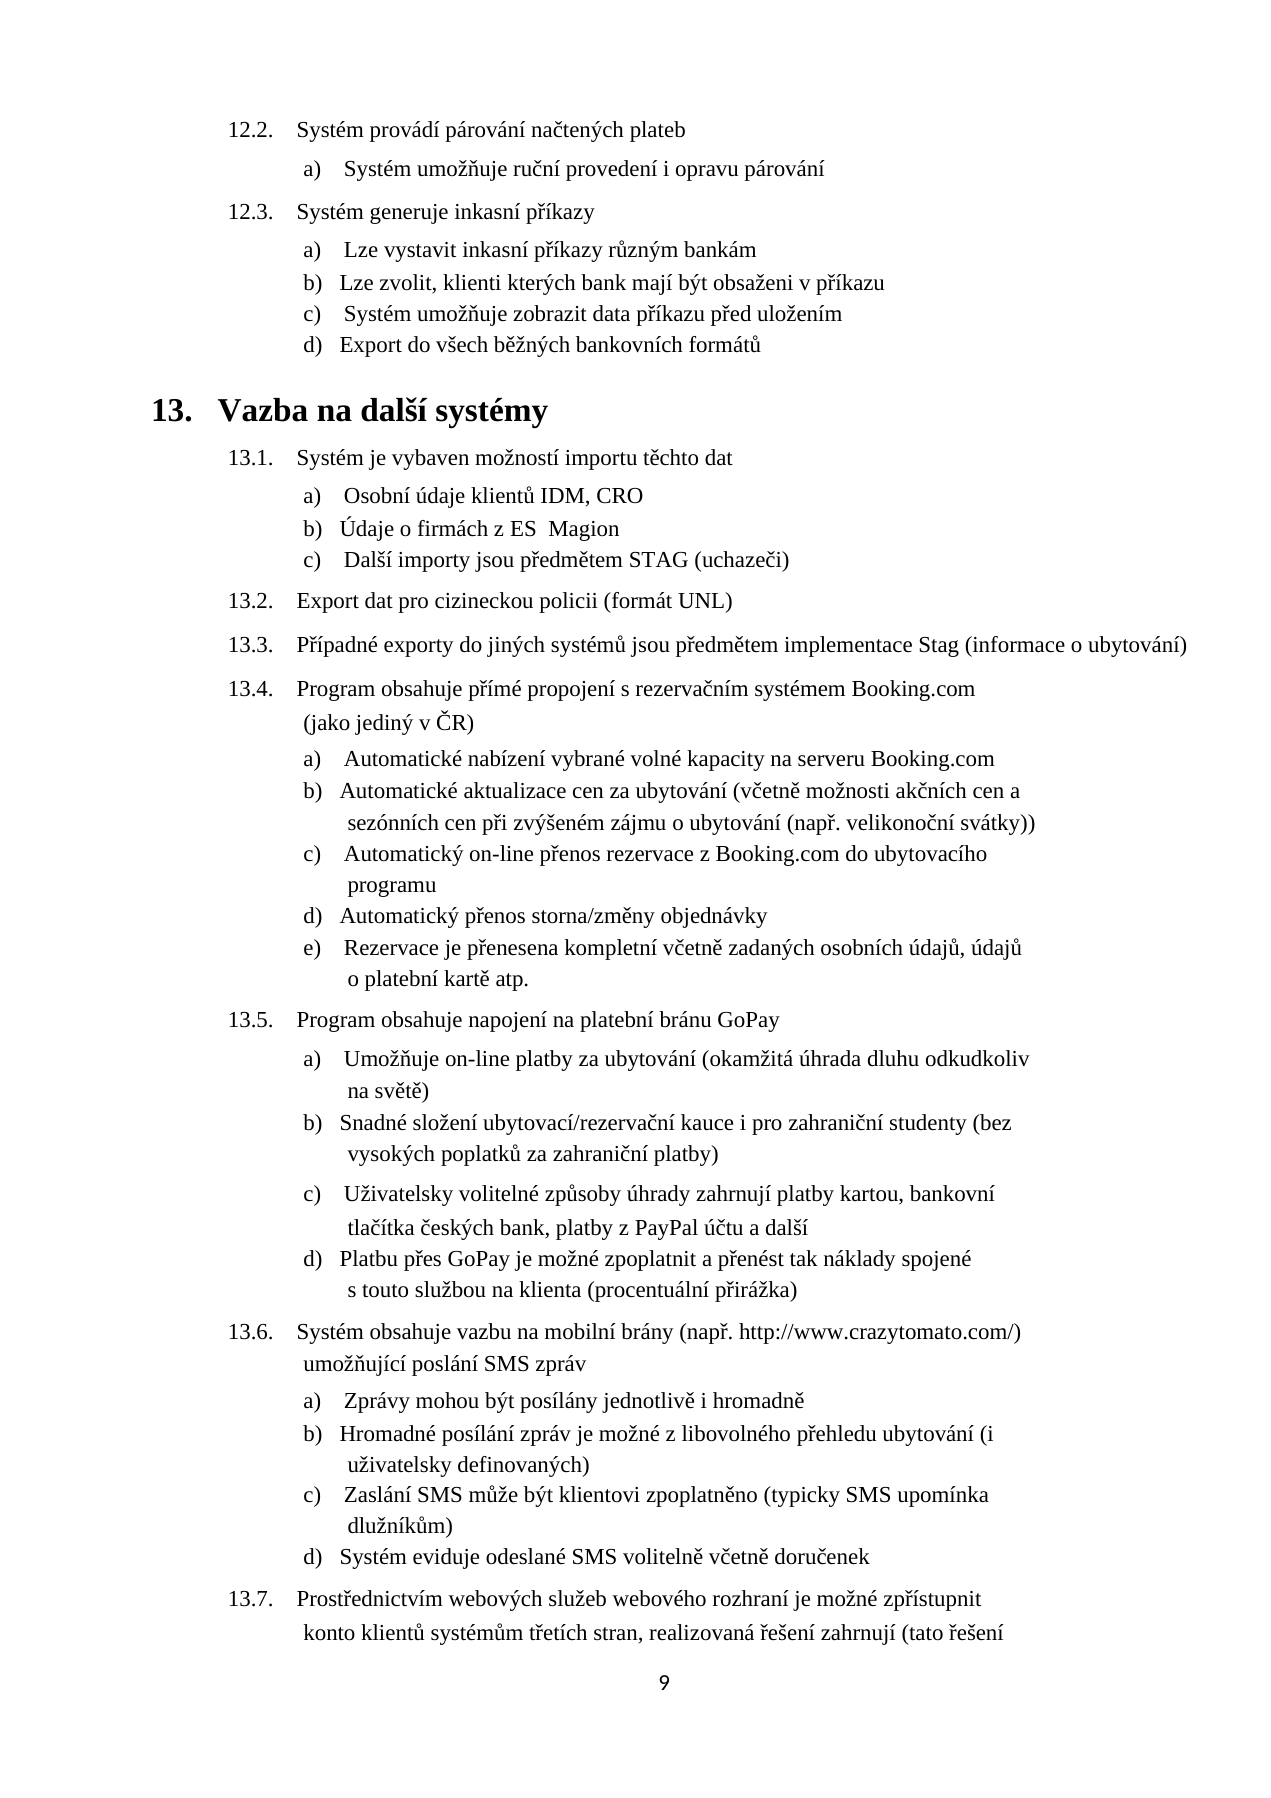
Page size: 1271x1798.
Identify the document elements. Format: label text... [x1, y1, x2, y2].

text 12.2. Systém provádí párování načtených plateb [228, 102, 1257, 146]
text a) Automatické nabízení vybrané volné kapacity na serveru Booking.com [303, 737, 1257, 774]
text c) Zaslání SMS může být klientovi zpoplatněno (typicky SMS upomínka [303, 1478, 1257, 1508]
text c) Uživatelsky volitelné způsoby úhrady zahrnují platby kartou, bankovní [303, 1167, 1257, 1210]
text 13.4. Program obsahuje přímé propojení s rezervačním systémem Booking.com [228, 662, 1257, 706]
text o platební kartě atp. [347, 961, 1257, 993]
text tlačítka českých bank, platby z PayPal účtu a další [347, 1210, 1257, 1241]
text sezónních cen při zvýšeném zájmu o ubytování (např. velikonoční svátky)) [347, 805, 1257, 836]
text d) Platbu přes GoPay je možné zpoplatnit a přenést tak náklady spojené [303, 1241, 1257, 1273]
text umožňující poslání SMS zpráv [303, 1348, 1257, 1378]
text dlužníkům) [347, 1508, 1257, 1539]
text b) Lze zvolit, klienti kterých bank mají být obsaženi v příkazu [303, 265, 1257, 296]
text 12.3. Systém generuje inkasní příkazy [228, 184, 1257, 228]
text b) Snadné složení ubytovací/rezervační kauce i pro zahraniční studenty (bez [303, 1105, 1257, 1136]
text 13.2. Export dat pro cizineckou policii (formát UNL) [228, 573, 1257, 618]
text 13.1. Systém je vybaven možností importu těchto dat [228, 431, 1257, 474]
text (jako jediný v ČR) [303, 706, 1257, 737]
text e) Rezervace je přenesena kompletní včetně zadaných osobních údajů, údajů [303, 930, 1257, 961]
text a) Systém umožňuje ruční provedení i opravu párování [303, 146, 1257, 184]
text 13. Vazba na další systémy [151, 382, 1257, 431]
text programu [347, 868, 1257, 899]
text b) Údaje o firmách z ES Magion [303, 511, 1257, 542]
text s touto službou na klienta (procentuální přirážka) [347, 1273, 1257, 1304]
text a) Osobní údaje klientů IDM, CRO [303, 474, 1257, 511]
text d) Systém eviduje odeslané SMS volitelně včetně doručenek [303, 1539, 1257, 1571]
text na světě) [347, 1074, 1257, 1105]
text a) Lze vystavit inkasní příkazy různým bankám [303, 228, 1257, 265]
text c) Systém umožňuje zobrazit data příkazu před uložením [303, 296, 1257, 328]
text vysokých poplatků za zahraniční platby) [347, 1136, 1257, 1167]
text d) Export do všech běžných bankovních formátů [303, 328, 1257, 359]
text konto klientů systémům třetích stran, realizovaná řešení zahrnují (tato řešení [303, 1615, 1257, 1646]
text 13.5. Program obsahuje napojení na platební bránu GoPay [228, 993, 1257, 1037]
text uživatelsky definovaných) [347, 1447, 1257, 1478]
text c) Další importy jsou předmětem STAG (uchazeči) [303, 542, 1257, 573]
text d) Automatický přenos storna/změny objednávky [303, 899, 1257, 930]
text b) Hromadné posílání zpráv je možné z libovolného přehledu ubytování (i [303, 1416, 1257, 1447]
text c) Automatický on-line přenos rezervace z Booking.com do ubytovacího [303, 836, 1257, 868]
text b) Automatické aktualizace cen za ubytování (včetně možnosti akčních cen a [303, 774, 1257, 805]
text 13.6. Systém obsahuje vazbu na mobilní brány (např. http://www.crazytomato.com/) [228, 1304, 1257, 1348]
text a) Zprávy mohou být posílány jednotlivě i hromadně [303, 1378, 1257, 1416]
text 13.3. Případné exporty do jiných systémů jsou předmětem implementace Stag (informace o ubytování) [228, 618, 1257, 662]
text 13.7. Prostřednictvím webových služeb webového rozhraní je možné zpřístupnit [228, 1571, 1257, 1615]
text a) Umožňuje on-line platby za ubytování (okamžitá úhrada dluhu odkudkoliv [303, 1037, 1257, 1074]
